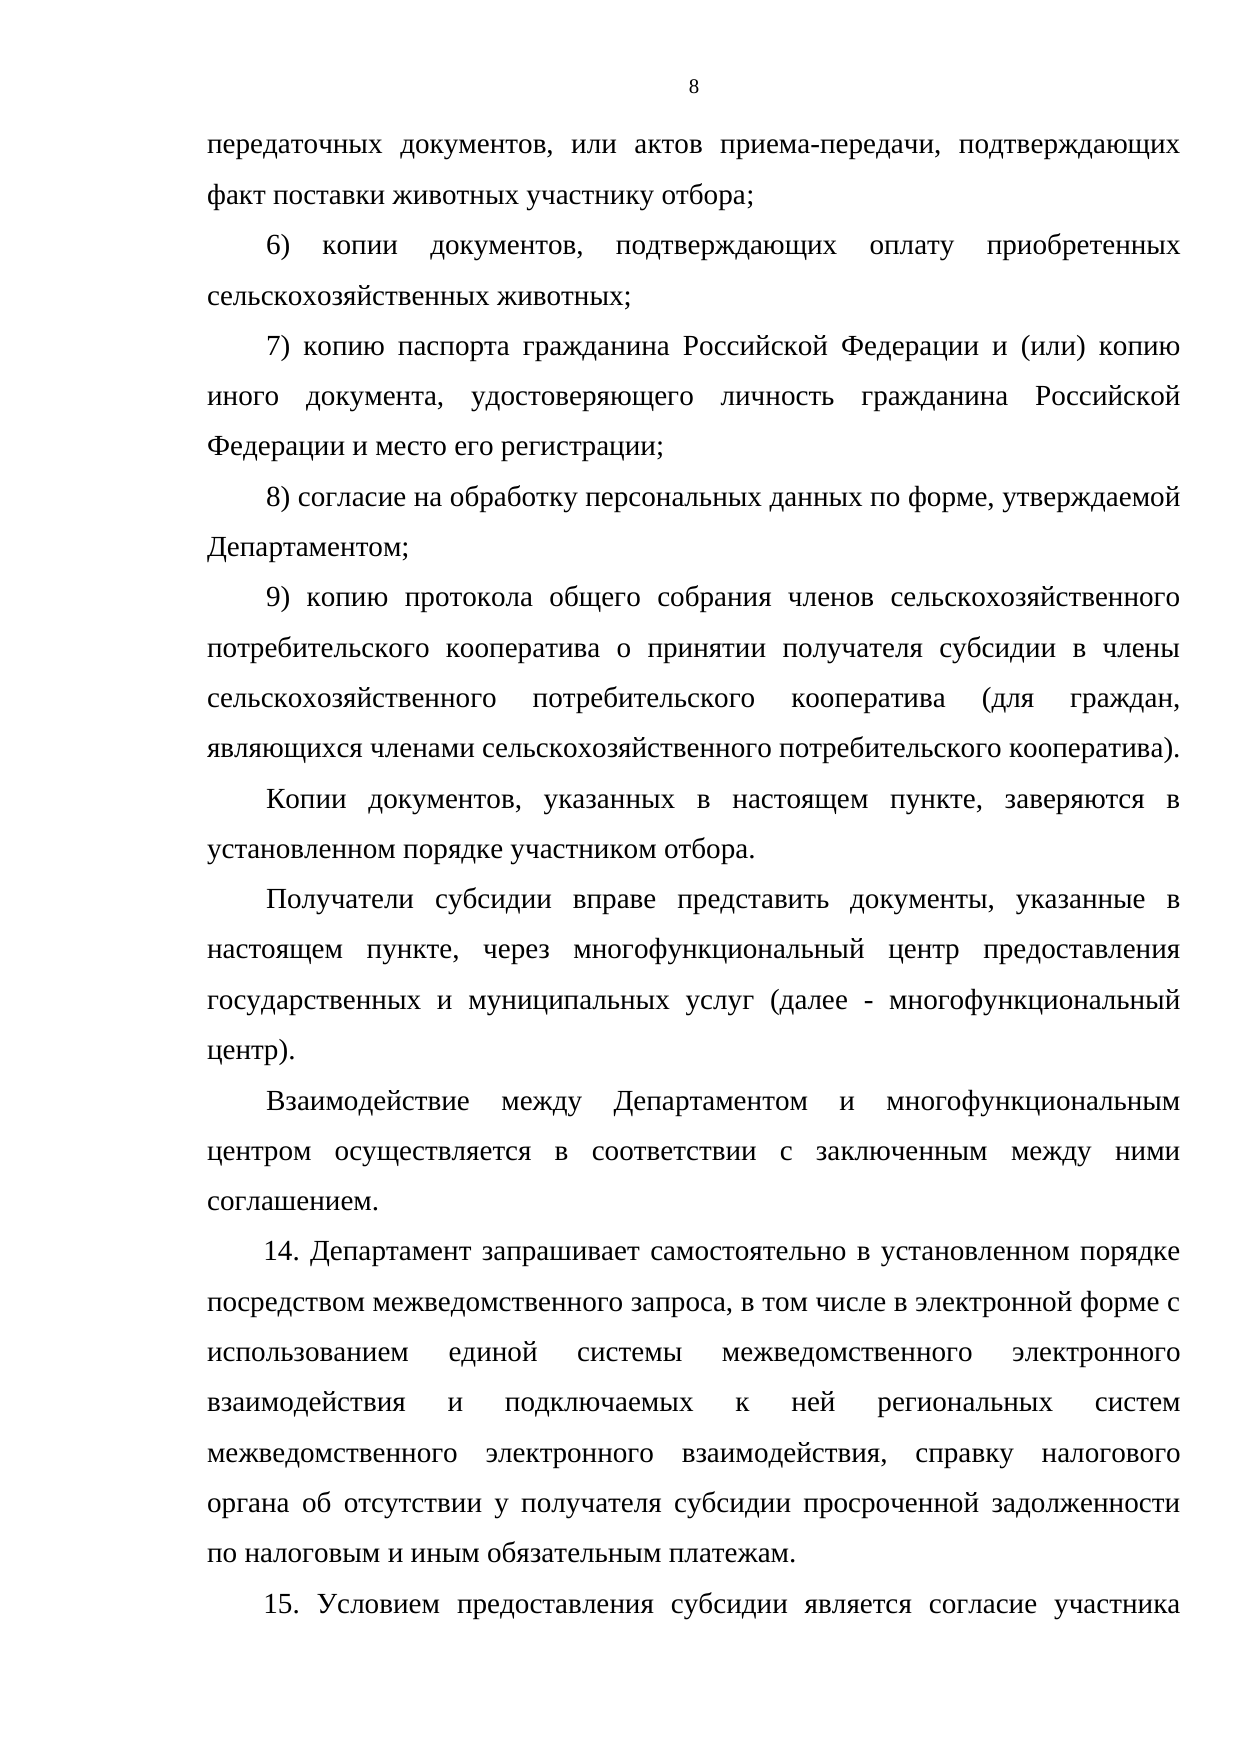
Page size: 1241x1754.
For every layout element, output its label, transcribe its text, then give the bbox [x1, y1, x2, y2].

text 9) копию протокола общего собрания членов сельскохозяйственного потребительского кооператива о принятии получателя субсидии в члены сельскохозяйственного потребительского кооператива (для граждан, являющихся членами сельскохозяйственного потребительского кооператива). [207, 579, 1181, 764]
text 8) согласие на обработку персональных данных по форме, утверждаемой Департаментом; [207, 479, 1181, 563]
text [207, 127, 1181, 211]
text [207, 1586, 1181, 1619]
text Взаимодействие между Департаментом и многофункциональным центром осуществляется в соответствии с заключенным между ними соглашением. [207, 1083, 1181, 1217]
text Копии документов, указанных в настоящем пункте, заверяются в установленном порядке участником отбора. [207, 781, 1181, 864]
text 14. Департамент запрашивает самостоятельно в установленном порядке посредством межведомственного запроса, в том числе в электронной форме с использованием единой системы межведомственного электронного взаимодействия и подключаемых к ней региональных систем межведомственного электронного взаимодействия, справку налогового органа об отсутствии у получателя субсидии просроченной задолженности по налоговым и иным обязательным платежам. [207, 1233, 1181, 1569]
text 7) копию паспорта гражданина Российской Федерации и (или) копию иного документа, удостоверяющего личность гражданина Российской Федерации и место его регистрации; [207, 328, 1181, 462]
text Получатели субсидии вправе представить документы, указанные в настоящем пункте, через многофункциональный центр предоставления государственных и муниципальных услуг (далее - многофункциональный центр). [207, 881, 1181, 1066]
text 6) копии документов, подтверждающих оплату приобретенных сельскохозяйственных животных; [207, 227, 1181, 311]
